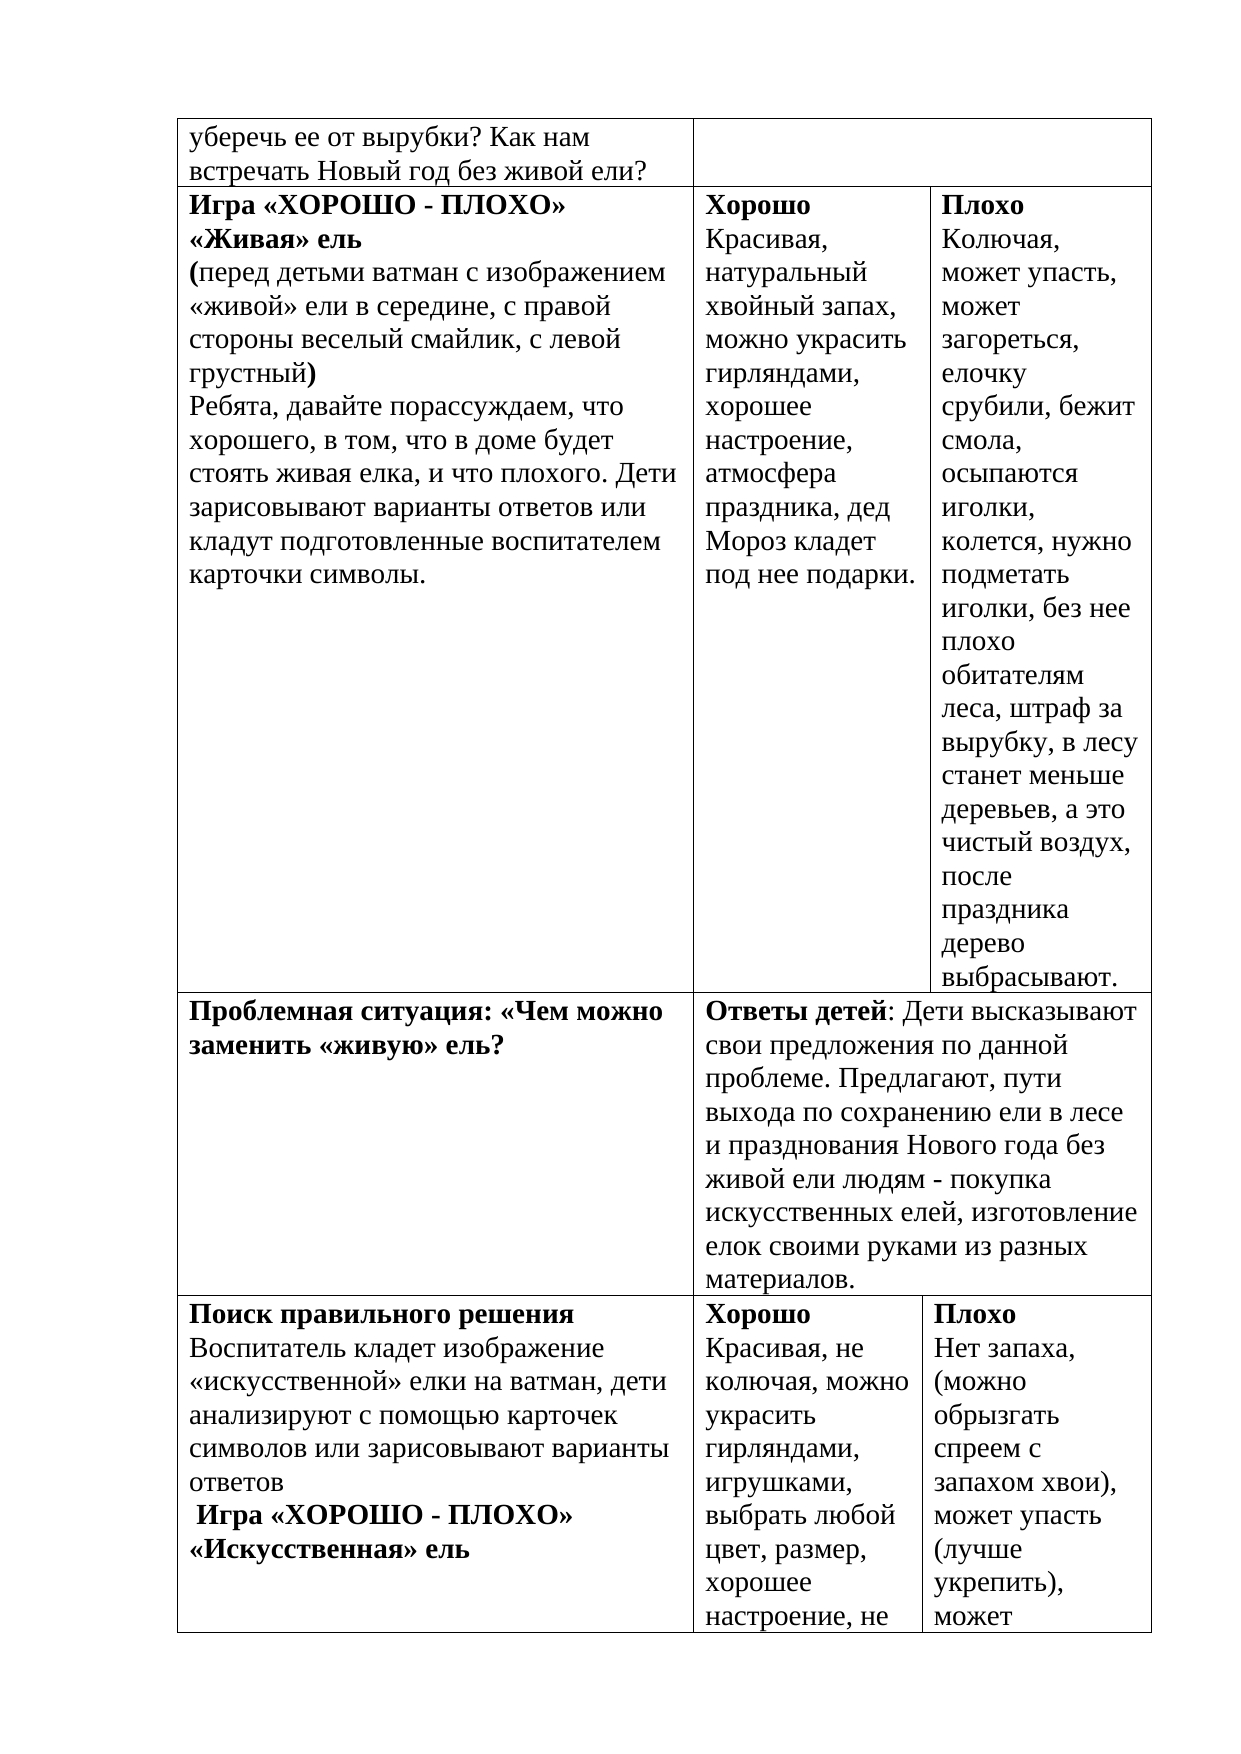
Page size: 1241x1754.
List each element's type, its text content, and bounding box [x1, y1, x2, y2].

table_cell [178, 1296, 693, 1632]
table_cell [694, 1296, 922, 1632]
table_cell Хорошо Красивая, натуральный хвойный запах, можно украсить гирляндами, хорошее настроение, атмосфера праздника, дед Мороз кладет под нее подарки. [694, 187, 930, 992]
table_cell Ответы детей: Дети высказывают свои предложения по данной проблеме. Предлагают, пути выхода по сохранению ели в лесе и празднования Нового года без живой ели людям - покупка искусственных елей, изготовление елок своими руками из разных материалов. [694, 993, 1151, 1295]
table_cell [178, 119, 693, 186]
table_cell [923, 1296, 1151, 1632]
table_cell Проблемная ситуация: «Чем можно заменить «живую» ель? [178, 993, 693, 1295]
table_cell Плохо Колючая, может упасть, может загореться, елочку срубили, бежит смола, осыпаются иголки, колется, нужно подметать иголки, без нее плохо обитателям леса, штраф за вырубку, в лесу станет меньше деревьев, а это чистый воздух, после праздника дерево выбрасывают. [931, 187, 1151, 992]
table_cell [694, 119, 1151, 186]
table_cell Игра «ХОРОШО - ПЛОХО» «Живая» ель (перед детьми ватман с изображением «живой» ели в середине, с правой стороны веселый смайлик, с левой грустный) Ребята, давайте порассуждаем, что хорошего, в том, что в доме будет стоять живая елка, и что плохого. Дети зарисовывают варианты ответов или кладут подготовленные воспитателем карточки символы. [178, 187, 693, 992]
